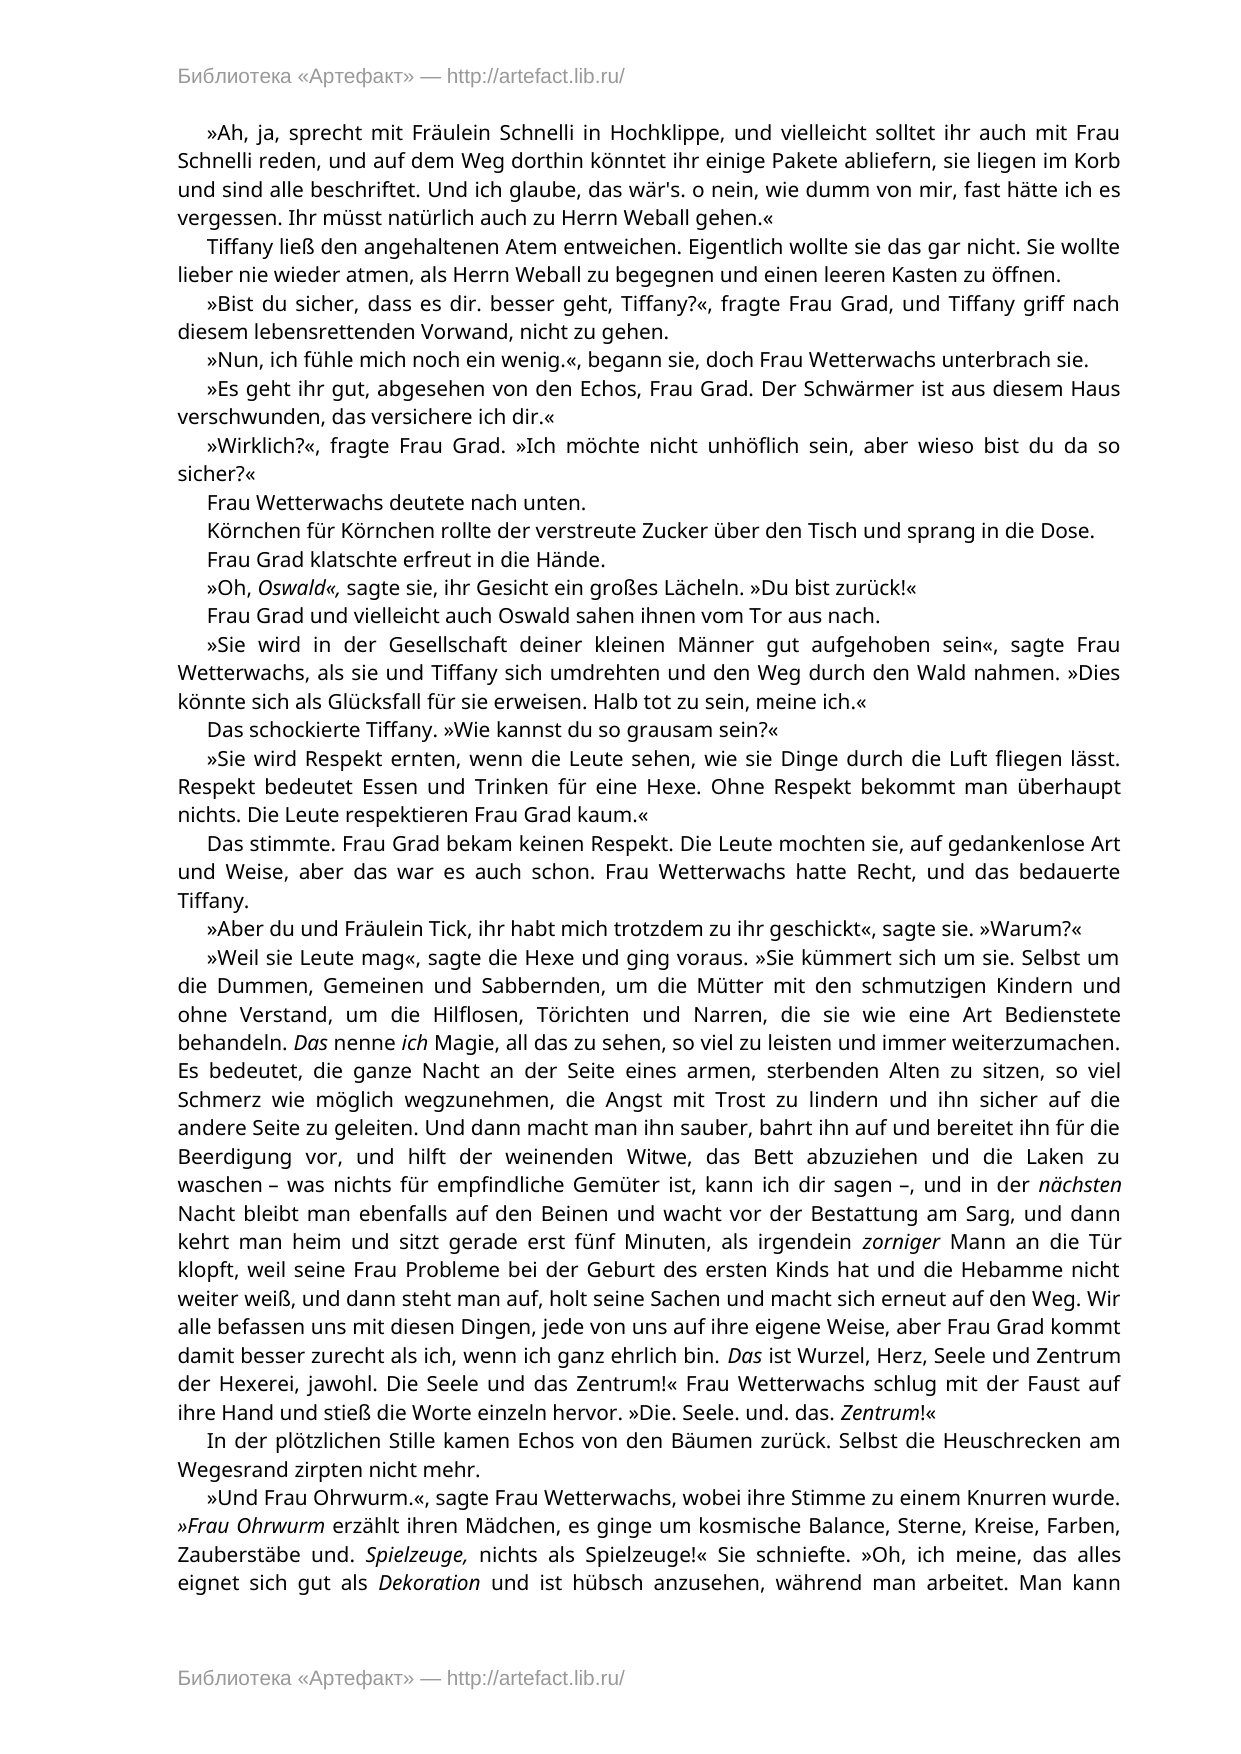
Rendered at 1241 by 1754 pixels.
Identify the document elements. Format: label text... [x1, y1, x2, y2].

text Tiffany ließ den angehaltenen Atem entweichen. Eigentlich wollte sie das gar nicht. Sie wollte lieber nie wieder atmen, als Herrn Weball zu begegnen und einen leeren Kasten zu öffnen. [177, 232, 1122, 289]
text »Oh, Oswald«, sagte sie, ihr Gesicht ein großes Lächeln. »Du bist zurück!« [177, 573, 1122, 602]
text In der plötzlichen Stille kamen Echos von den Bäumen zurück. Selbst die Heuschrecken am Wegesrand zirpten nicht mehr. [177, 1426, 1122, 1483]
text Frau Wetterwachs deutete nach unten. [177, 488, 1122, 516]
text »Sie wird in der Gesellschaft deiner kleinen Männer gut aufgehoben sein«, sagte Frau Wetterwachs, als sie und Tiffany sich umdrehten und den Weg durch den Wald nahmen. »Dies könnte sich als Glücksfall für sie erweisen. Halb tot zu sein, meine ich.« [177, 630, 1122, 715]
text »Aber du und Fräulein Tick, ihr habt mich trotzdem zu ihr geschickt«, sagte sie. »Warum?« [177, 914, 1122, 943]
text Das stimmte. Frau Grad bekam keinen Respekt. Die Leute mochten sie, auf gedankenlose Art und Weise, aber das war es auch schon. Frau Wetterwachs hatte Recht, und das bedauerte Tiffany. [177, 829, 1122, 914]
text Frau Grad und vielleicht auch Oswald sahen ihnen vom Tor aus nach. [177, 602, 1122, 630]
text Frau Grad klatschte erfreut in die Hände. [177, 545, 1122, 573]
text »Wirklich?«, fragte Frau Grad. »Ich möchte nicht unhöflich sein, aber wieso bist du da so sicher?« [177, 431, 1122, 488]
text »Es geht ihr gut, abgesehen von den Echos, Frau Grad. Der Schwärmer ist aus diesem Haus verschwunden, das versichere ich dir.« [177, 374, 1122, 431]
text Das schockierte Tiffany. »Wie kannst du so grausam sein?« [177, 715, 1122, 744]
text »Ah, ja, sprecht mit Fräulein Schnelli in Hochklippe, und vielleicht solltet ihr auch mit Frau Schnelli reden, und auf dem Weg dorthin könntet ihr einige Pakete abliefern, sie liegen im Korb und sind alle beschriftet. Und ich glaube, das wär's. o nein, wie dumm von mir, fast hätte ich es vergessen. Ihr müsst natürlich auch zu Herrn Weball gehen.« [177, 118, 1122, 232]
text »Sie wird Respekt ernten, wenn die Leute sehen, wie sie Dinge durch die Luft fliegen lässt. Respekt bedeutet Essen und Trinken für eine Hexe. Ohne Respekt bekommt man überhaupt nichts. Die Leute respektieren Frau Grad kaum.« [177, 744, 1122, 829]
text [177, 1483, 1122, 1597]
text »Bist du sicher, dass es dir. besser geht, Tiffany?«, fragte Frau Grad, und Tiffany griff nach diesem lebensrettenden Vorwand, nicht zu gehen. [177, 289, 1122, 346]
text »Weil sie Leute mag«, sagte die Hexe und ging voraus. »Sie kümmert sich um sie. Selbst um die Dummen, Gemeinen und Sabbernden, um die Mütter mit den schmutzigen Kindern und ohne Verstand, um die Hilflosen, Törichten und Narren, die sie wie eine Art Bedienstete behandeln. Das nenne ich Magie, all das zu sehen, so viel zu leisten und immer weiterzumachen. Es bedeutet, die ganze Nacht an der Seite eines armen, sterbenden Alten zu sitzen, so viel Schmerz wie möglich wegzunehmen, die Angst mit Trost zu lindern und ihn sicher auf die andere Seite zu geleiten. Und dann macht man ihn sauber, bahrt ihn auf und bereitet ihn für die Beerdigung vor, und hilft der weinenden Witwe, das Bett abzuziehen und die Laken zu waschen – was nichts für empfindliche Gemüter ist, kann ich dir sagen –, und in der nächsten Nacht bleibt man ebenfalls auf den Beinen und wacht vor der Bestattung am Sarg, und dann kehrt man heim und sitzt gerade erst fünf Minuten, als irgendein zorniger Mann an die Tür klopft, weil seine Frau Probleme bei der Geburt des ersten Kinds hat und die Hebamme nicht weiter weiß, und dann steht man auf, holt seine Sachen und macht sich erneut auf den Weg. Wir alle befassen uns mit diesen Dingen, jede von uns auf ihre eigene Weise, aber Frau Grad kommt damit besser zurecht als ich, wenn ich ganz ehrlich bin. Das ist Wurzel, Herz, Seele und Zentrum der Hexerei, jawohl. Die Seele und das Zentrum!« Frau Wetterwachs schlug mit der Faust auf ihre Hand und stieß die Worte einzeln hervor. »Die. Seele. und. das. Zentrum!« [177, 943, 1122, 1426]
text »Nun, ich fühle mich noch ein wenig.«, begann sie, doch Frau Wetterwachs unterbrach sie. [177, 346, 1122, 374]
text Körnchen für Körnchen rollte der verstreute Zucker über den Tisch und sprang in die Dose. [177, 516, 1122, 545]
